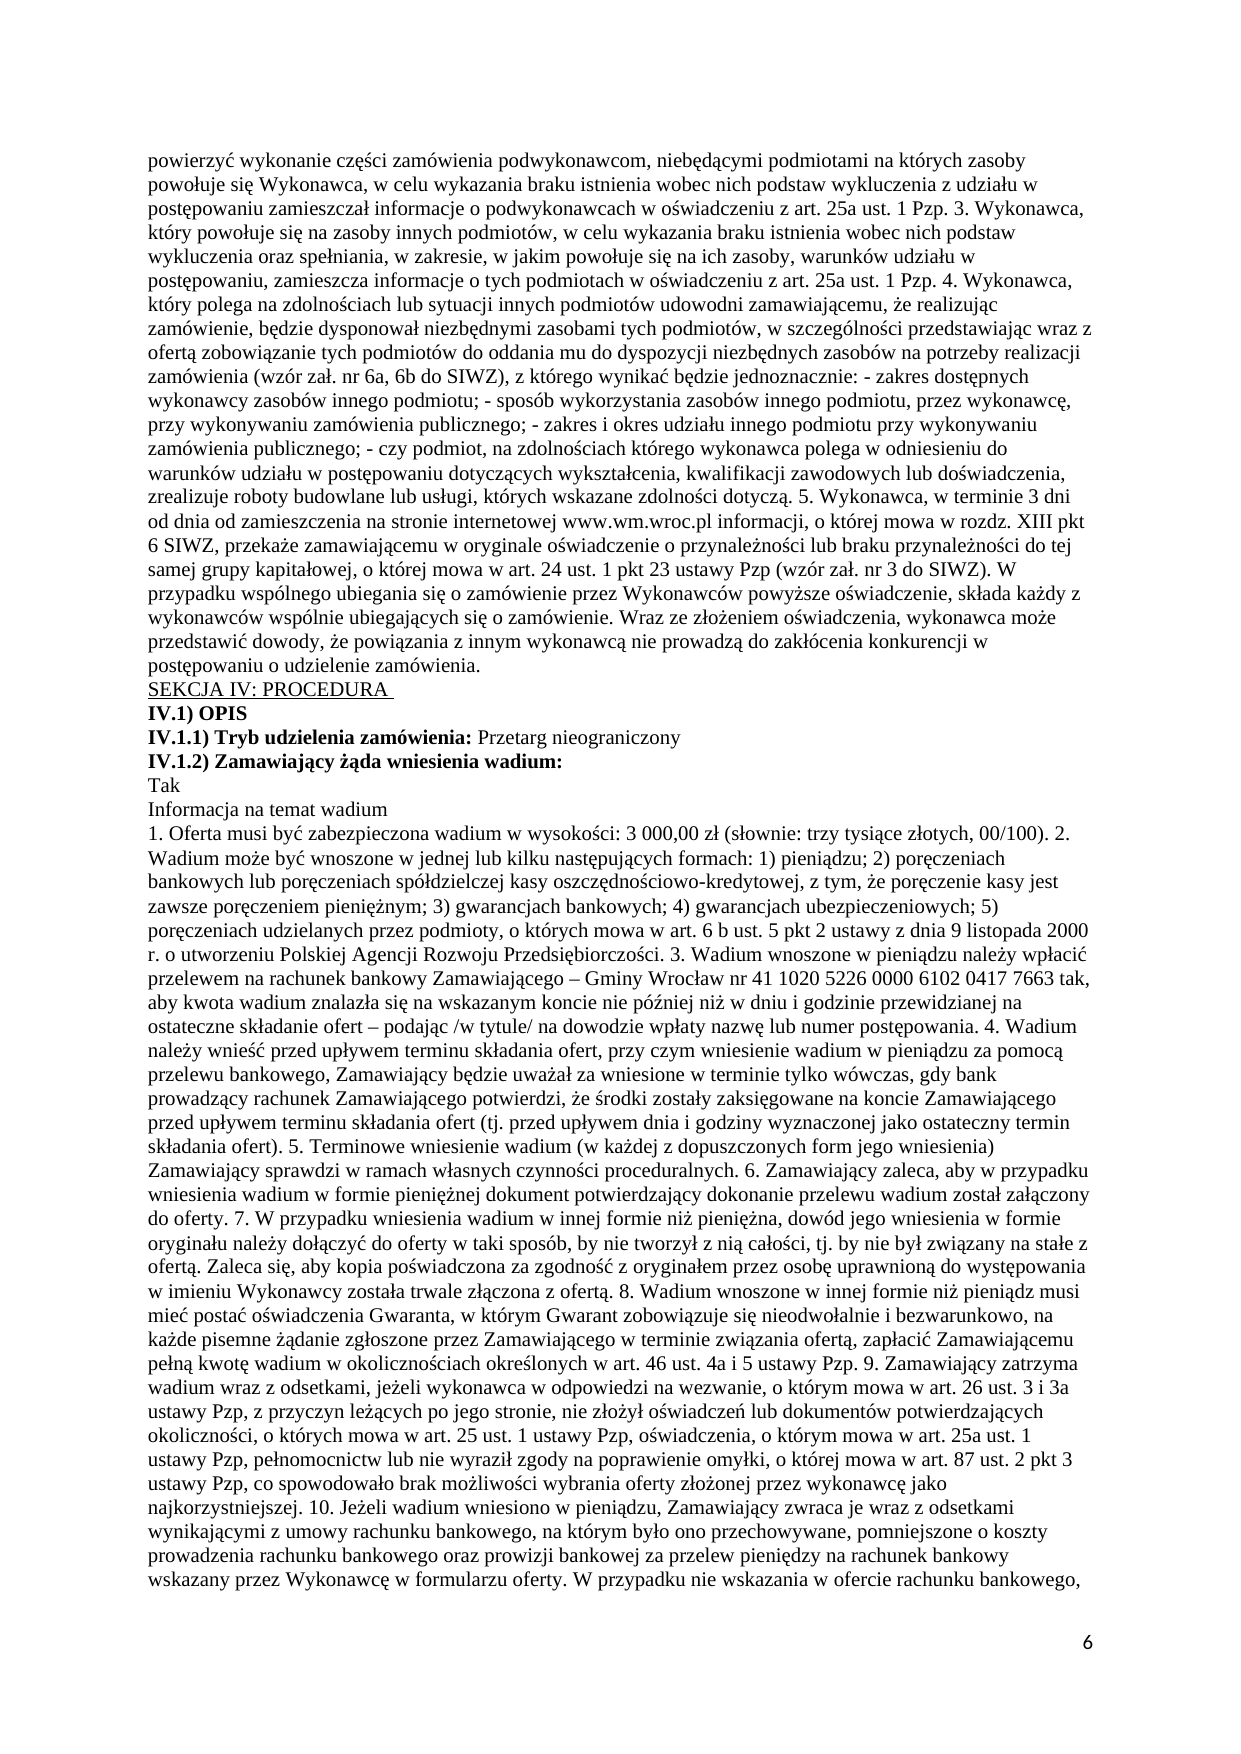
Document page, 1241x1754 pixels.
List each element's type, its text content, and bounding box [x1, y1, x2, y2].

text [148, 773, 1093, 1591]
text IV.1) OPIS IV.1.1) Tryb udzielenia zamówienia: Przetarg nieograniczony IV.1.2) Zamawiający żąda wniesienia wadium: [148, 701, 1093, 773]
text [148, 148, 1093, 677]
text SEKCJA IV: PROCEDURA [148, 677, 1093, 701]
